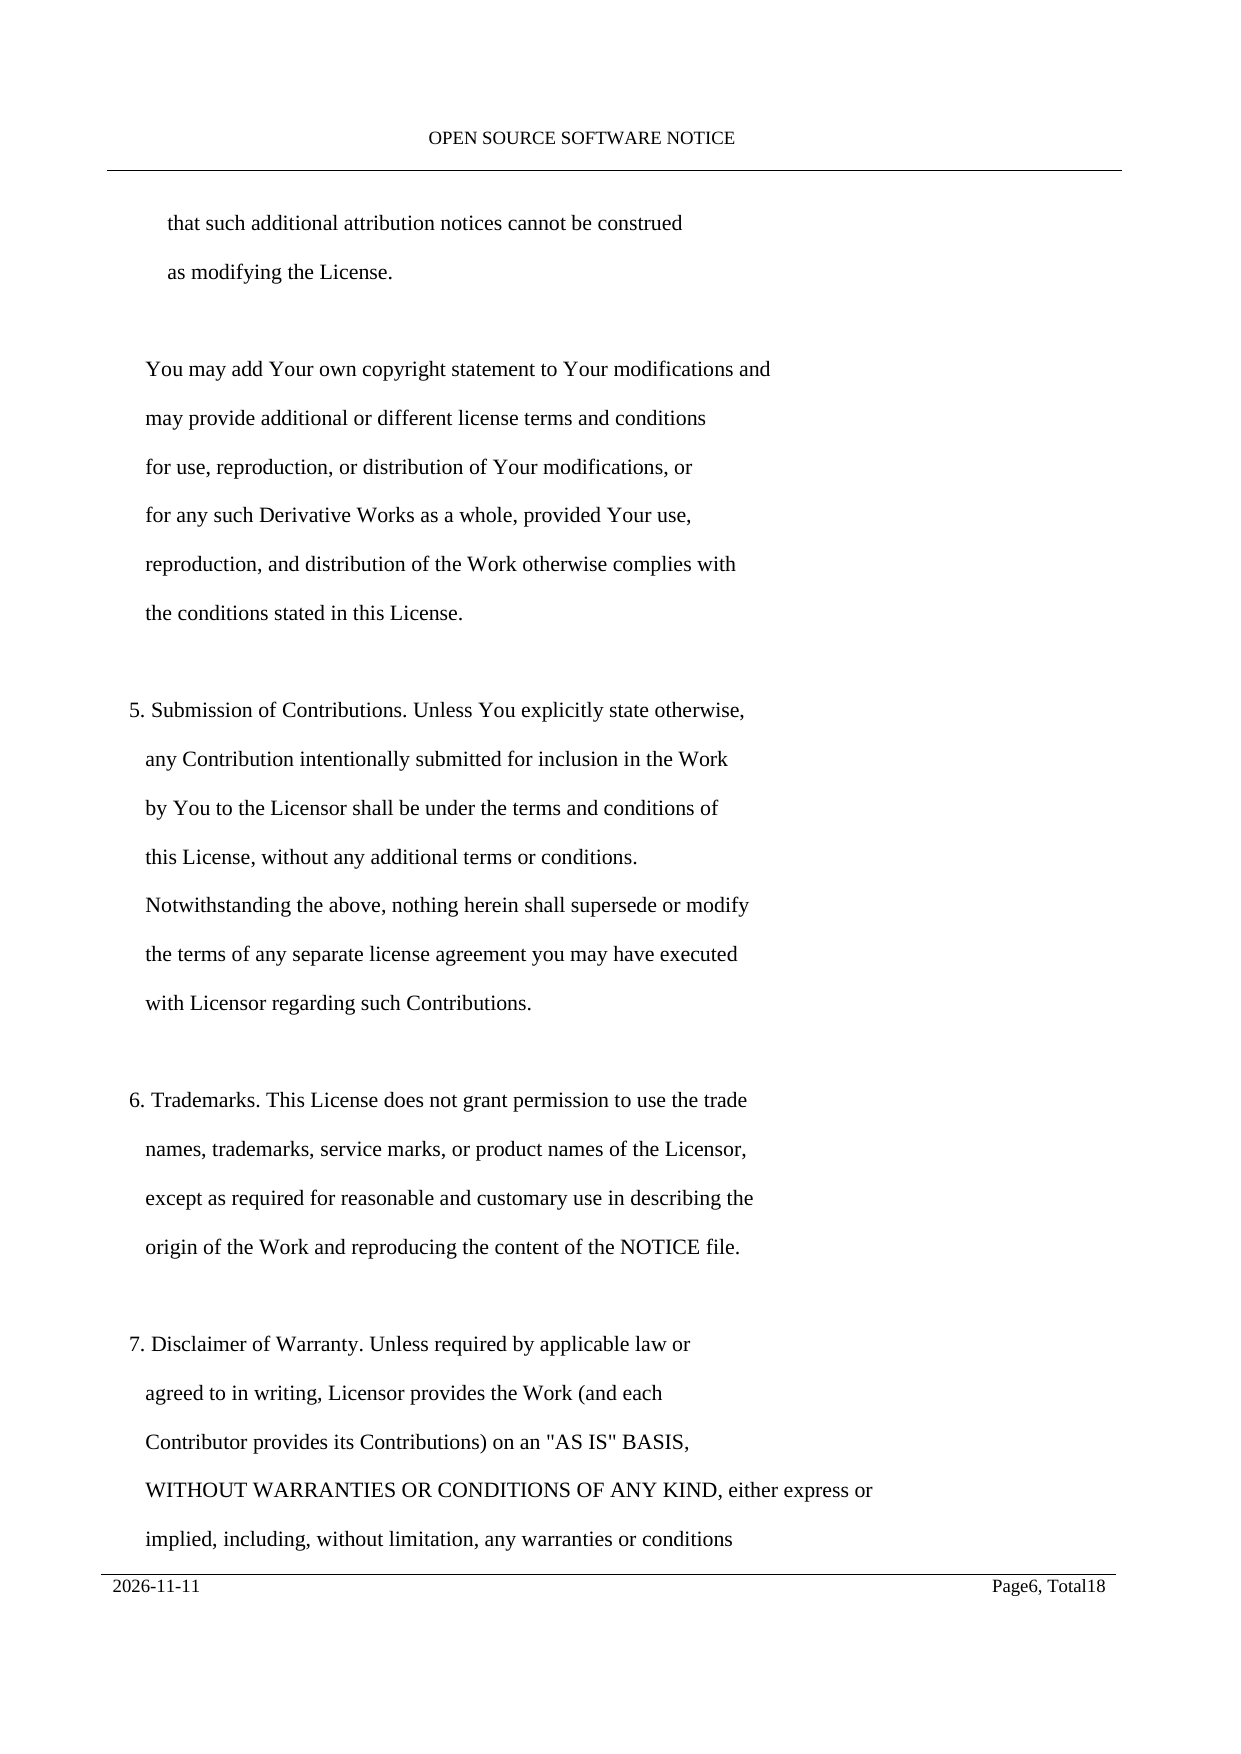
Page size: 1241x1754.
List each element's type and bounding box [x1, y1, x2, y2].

text [112, 206, 1128, 1555]
